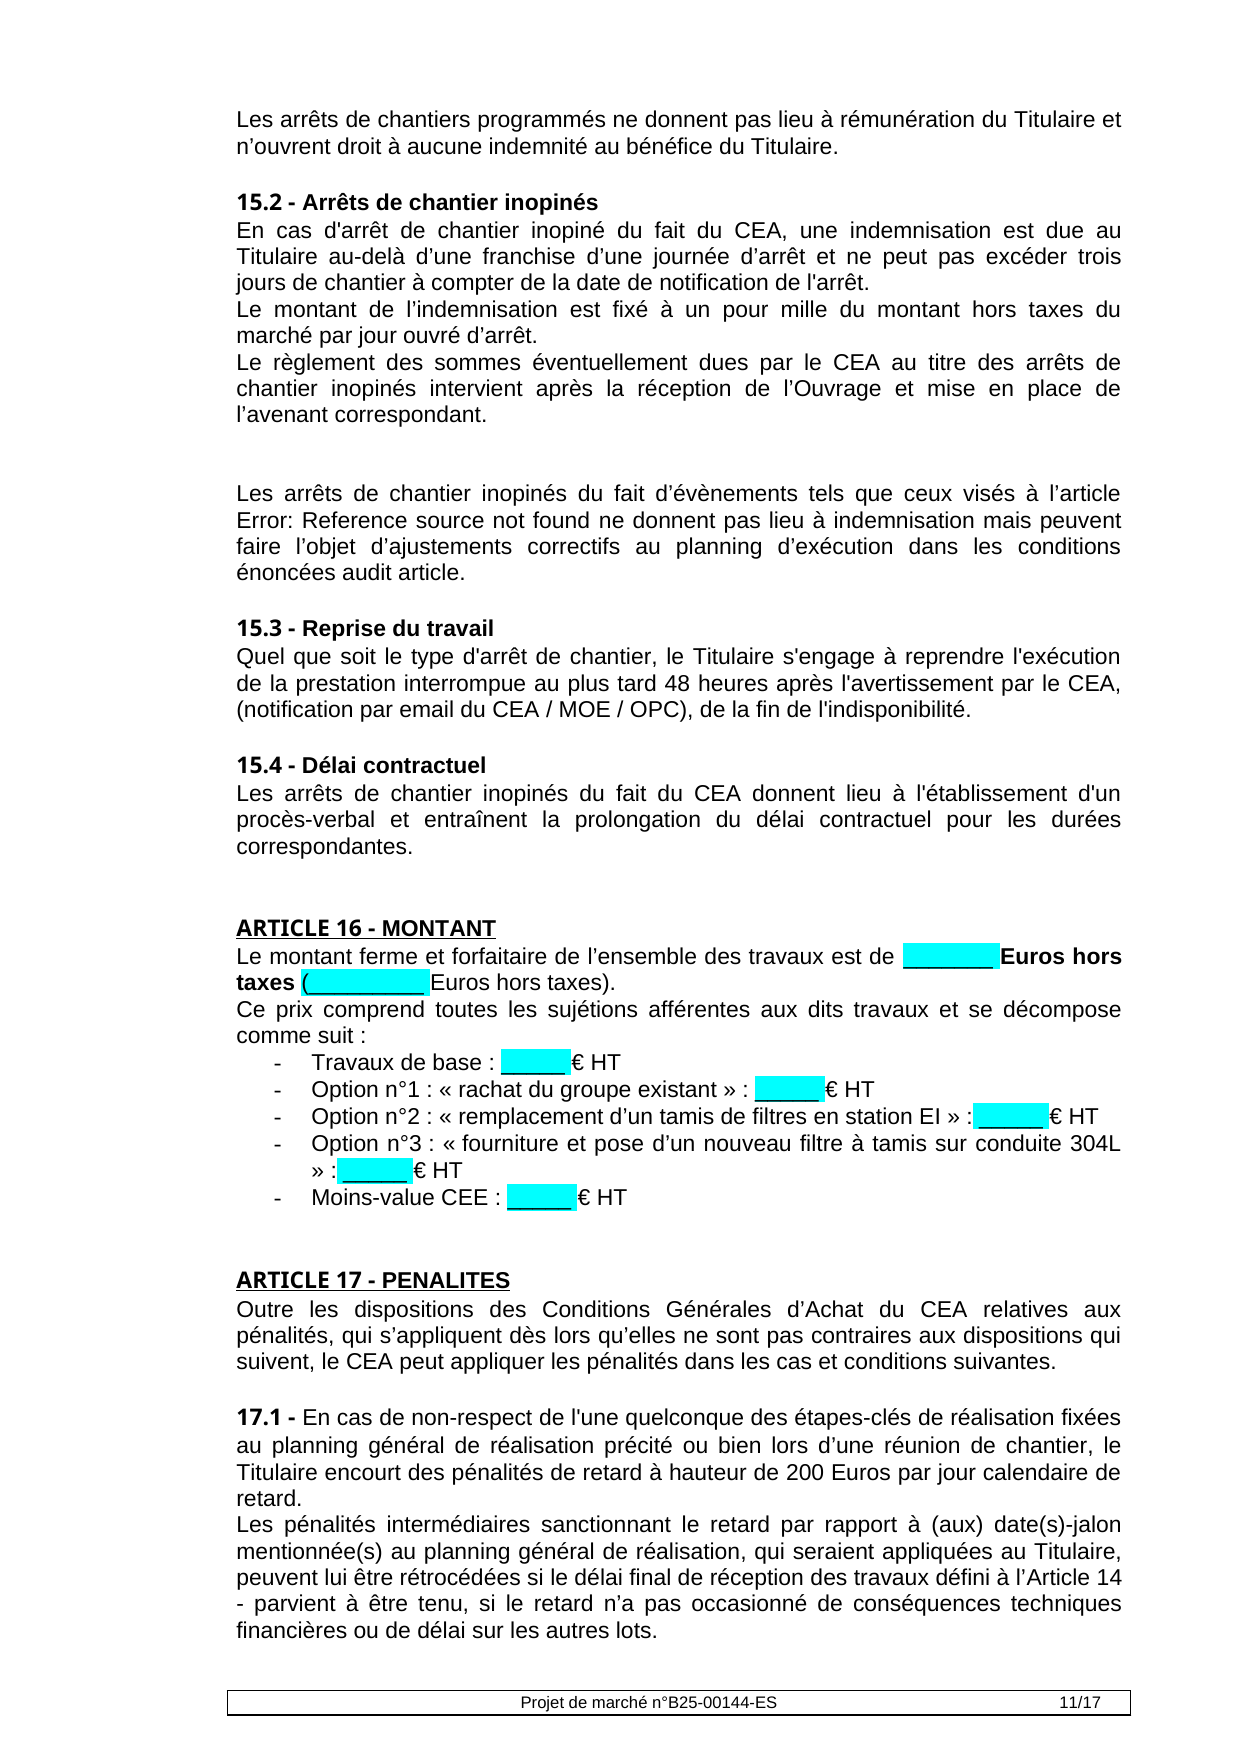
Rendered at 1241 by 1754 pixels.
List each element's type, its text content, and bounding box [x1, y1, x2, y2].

list Délai contractuel [236, 749, 1122, 780]
subtitle MONTANT [236, 912, 1122, 943]
list Les arrêts de chantier inopinés du fait du CEA donnent lieu à l'établissement d'un procès-verbal et entraînent la prolongation du délai contractuel pour les durées correspondantes. [236, 780, 1122, 859]
text Outre les dispositions des Conditions Générales d’Achat du CEA relatives aux pénalités, qui s’appliquent dès lors qu’elles ne sont pas contraires aux dispositions qui suivent, le CEA peut appliquer les pénalités dans les cas et conditions suivantes. [236, 1296, 1122, 1374]
list Quel que soit le type d'arrêt de chantier, le Titulaire s'engage à reprendre l'exécution de la prestation interrompue au plus tard 48 heures après l'avertissement par le CEA, (notification par email du CEA / MOE / OPC), de la fin de l'indisponibilité. [236, 643, 1122, 722]
list Les arrêts de chantiers programmés ne donnent pas lieu à rémunération du Titulaire et n’ouvrent droit à aucune indemnité au bénéfice du Titulaire. [236, 106, 1122, 159]
list Moins-value CEE : _____ € HT [577, 1184, 1122, 1211]
text Les pénalités intermédiaires sanctionnant le retard par rapport à (aux) date(s)-jalon mentionnée(s) au planning général de réalisation, qui seraient appliquées au Titulaire, peuvent lui être rétrocédées si le délai final de réception des travaux défini à l’Article 14 - parvient à être tenu, si le retard n’a pas occasionné de conséquences techniques financières ou de délai sur les autres lots. [236, 1511, 1122, 1643]
list Travaux de base : _____ € HT [274, 1048, 1122, 1075]
list Moins-value CEE : _____ € HT [274, 1184, 507, 1211]
text Le montant ferme et forfaitaire de l’ensemble des travaux est de _______ Euros hors taxes (_________ Euros hors taxes). [236, 943, 1122, 996]
list Option n°1 : « rachat du groupe existant » : _____ € HT [274, 1075, 1122, 1102]
list En cas de non-respect de l'une quelconque des étapes-clés de réalisation fixées au planning général de réalisation précité ou bien lors d’une réunion de chantier, le Titulaire encourt des pénalités de retard à hauteur de 200 Euros par jour calendaire de retard. [236, 1401, 1122, 1511]
list En cas d'arrêt de chantier inopiné du fait du CEA, une indemnisation est due au Titulaire au-delà d’une franchise d’une journée d’arrêt et ne peut pas excéder trois jours de chantier à compter de la date de notification de l'arrêt. [236, 217, 1122, 296]
list Arrêts de chantier inopinés [236, 185, 1122, 217]
list Le règlement des sommes éventuellement dues par le CEA au titre des arrêts de chantier inopinés intervient après la réception de l’Ouvrage et mise en place de l’avenant correspondant. [236, 348, 1122, 427]
list Option n°2 : « remplacement d’un tamis de filtres en station EI » : _____ € HT [274, 1102, 1122, 1129]
list Le montant de l’indemnisation est fixé à un pour mille du montant hors taxes du marché par jour ouvré d’arrêt. [236, 296, 1122, 348]
list Reprise du travail [236, 612, 1122, 643]
subtitle PENALITES [236, 1264, 1122, 1296]
text Ce prix comprend toutes les sujétions afférentes aux dits travaux et se décompose comme suit : [236, 996, 1122, 1048]
list Option n°3 : « fourniture et pose d’un nouveau filtre à tamis sur conduite 304L » : _____ € HT [274, 1129, 1122, 1184]
